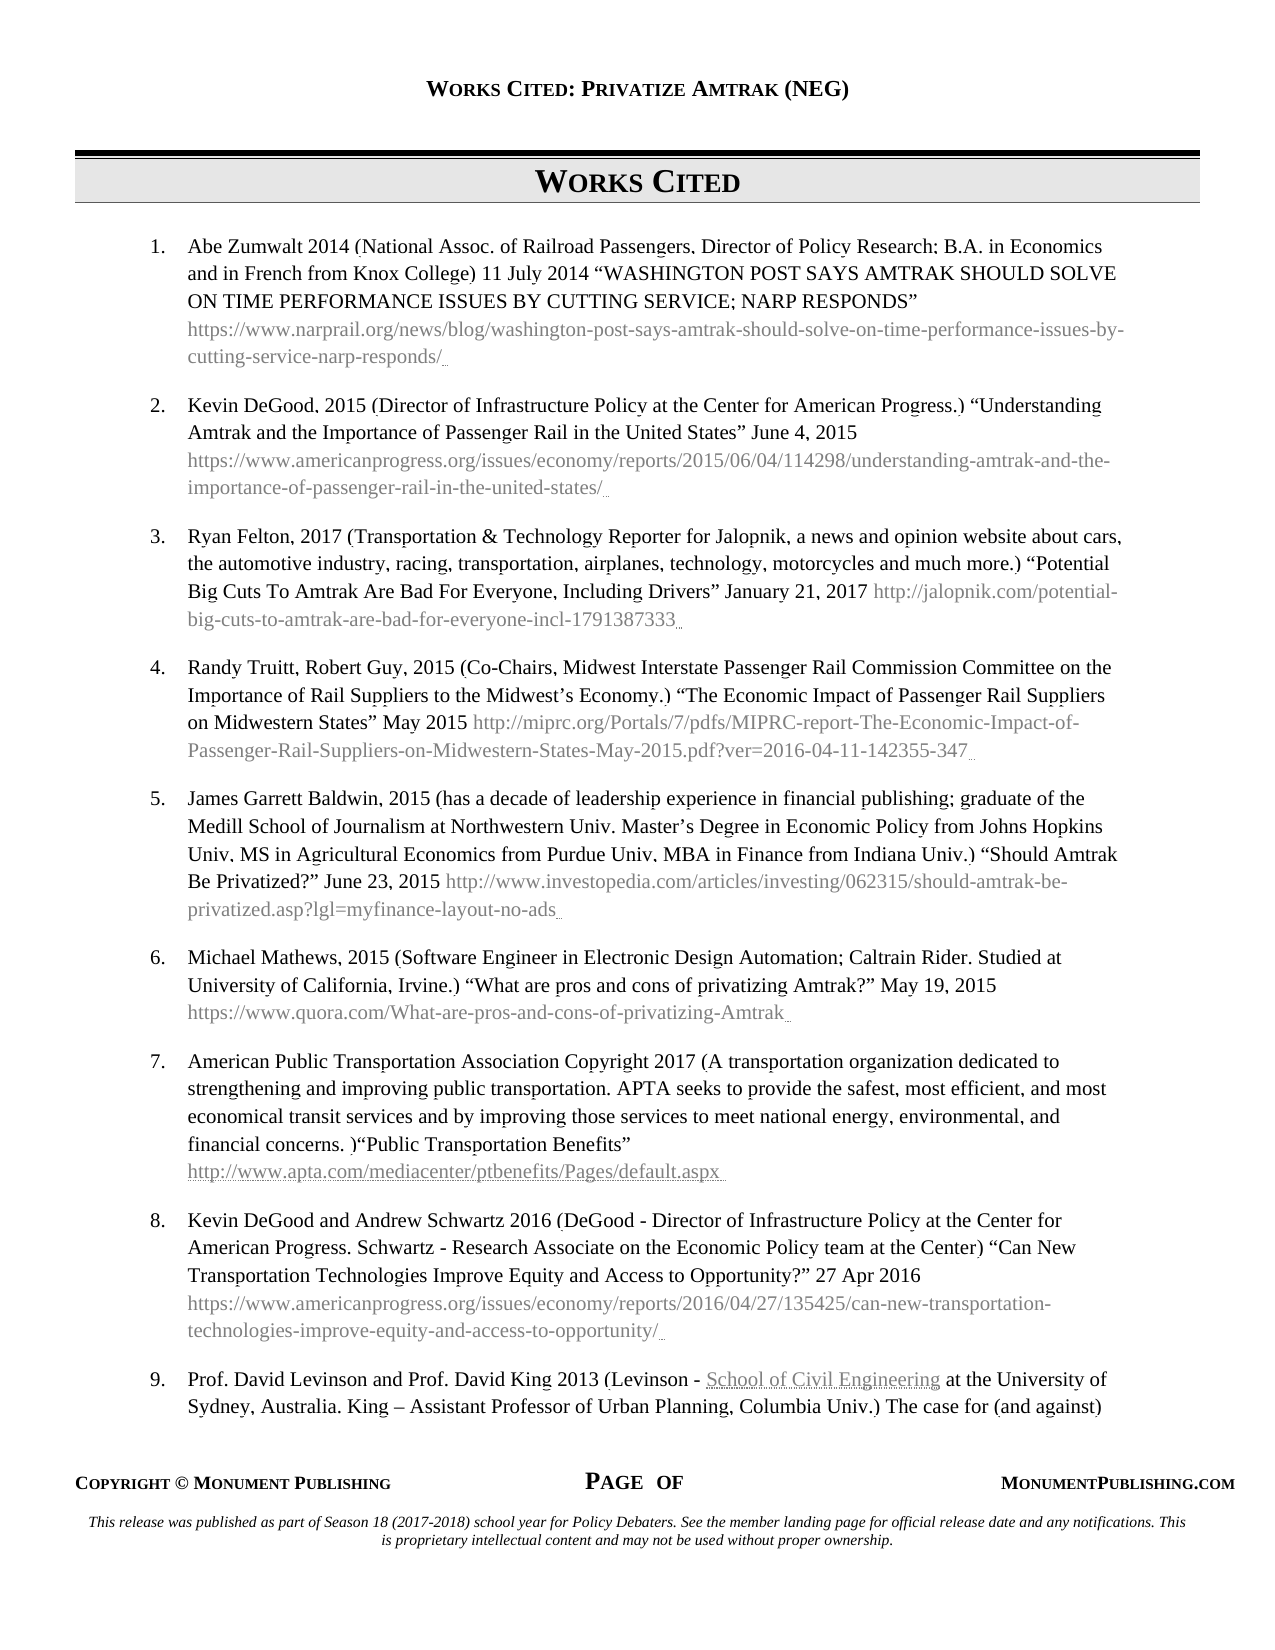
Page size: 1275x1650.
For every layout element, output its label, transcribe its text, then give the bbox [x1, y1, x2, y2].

text James Garrett Baldwin, 2015 (has a decade of leadership experience in financial publishing; graduate of the Medill School of Journalism at Northwestern Univ. Master’s Degree in Economic Policy from Johns Hopkins Univ, MS in Agricultural Economics from Purdue Univ, MBA in Finance from Indiana Univ.) “Should Amtrak Be Privatized?” June 23, 2015 http://www.investopedia.com/articles/investing/062315/should-amtrak-be-privatized.asp?lgl=myfinance-layout-no-ads [150, 786, 1125, 921]
text American Public Transportation Association Copyright 2017 (A transportation organization dedicated to strengthening and improving public transportation. APTA seeks to provide the safest, most efficient, and most economical transit services and by improving those services to meet national energy, environmental, and financial concerns. )“Public Transportation Benefits” http://www.apta.com/mediacenter/ptbenefits/Pages/default.aspx [150, 1049, 1125, 1183]
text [150, 1366, 1125, 1418]
text Randy Truitt, Robert Guy, 2015 (Co-Chairs, Midwest Interstate Passenger Rail Commission Committee on the Importance of Rail Suppliers to the Midwest’s Economy.) “The Economic Impact of Passenger Rail Suppliers on Midwestern States” May 2015 http://miprc.org/Portals/7/pdfs/MIPRC-report-The-Economic-Impact-of-Passenger-Rail-Suppliers-on-Midwestern-States-May-2015.pdf?ver=2016-04-11-142355-347 [150, 655, 1125, 762]
text Michael Mathews, 2015 (Software Engineer in Electronic Design Automation; Caltrain Rider. Studied at University of California, Irvine.) “What are pros and cons of privatizing Amtrak?” May 19, 2015 https://www.quora.com/What-are-pros-and-cons-of-privatizing-Amtrak [150, 945, 1125, 1024]
text Kevin DeGood and Andrew Schwartz 2016 (DeGood - Director of Infrastructure Policy at the Center for American Progress. Schwartz - Research Associate on the Economic Policy team at the Center) “Can New Transportation Technologies Improve Equity and Access to Opportunity?” 27 Apr 2016 https://www.americanprogress.org/issues/economy/reports/2016/04/27/135425/can-new-transportation-technologies-improve-equity-and-access-to-opportunity/ [150, 1208, 1125, 1342]
text Ryan Felton, 2017 (Transportation & Technology Reporter for Jalopnik, a news and opinion website about cars, the automotive industry, racing, transportation, airplanes, technology, motorcycles and much more.) “Potential Big Cuts To Amtrak Are Bad For Everyone, Including Drivers” January 21, 2017 http://jalopnik.com/potential-big-cuts-to-amtrak-are-bad-for-everyone-incl-1791387333 [150, 524, 1125, 631]
title Works Cited [75, 159, 1200, 202]
text Kevin DeGood, 2015 (Director of Infrastructure Policy at the Center for American Progress.) “Understanding Amtrak and the Importance of Passenger Rail in the United States” June 4, 2015 https://www.americanprogress.org/issues/economy/reports/2015/06/04/114298/understanding-amtrak-and-the-importance-of-passenger-rail-in-the-united-states/ [150, 392, 1125, 499]
text Abe Zumwalt 2014 (National Assoc. of Railroad Passengers, Director of Policy Research; B.A. in Economics and in French from Knox College) 11 July 2014 “WASHINGTON POST SAYS AMTRAK SHOULD SOLVE ON TIME PERFORMANCE ISSUES BY CUTTING SERVICE; NARP RESPONDS” https://www.narprail.org/news/blog/washington-post-says-amtrak-should-solve-on-time-performance-issues-by-cutting-service-narp-responds/ [150, 234, 1125, 368]
